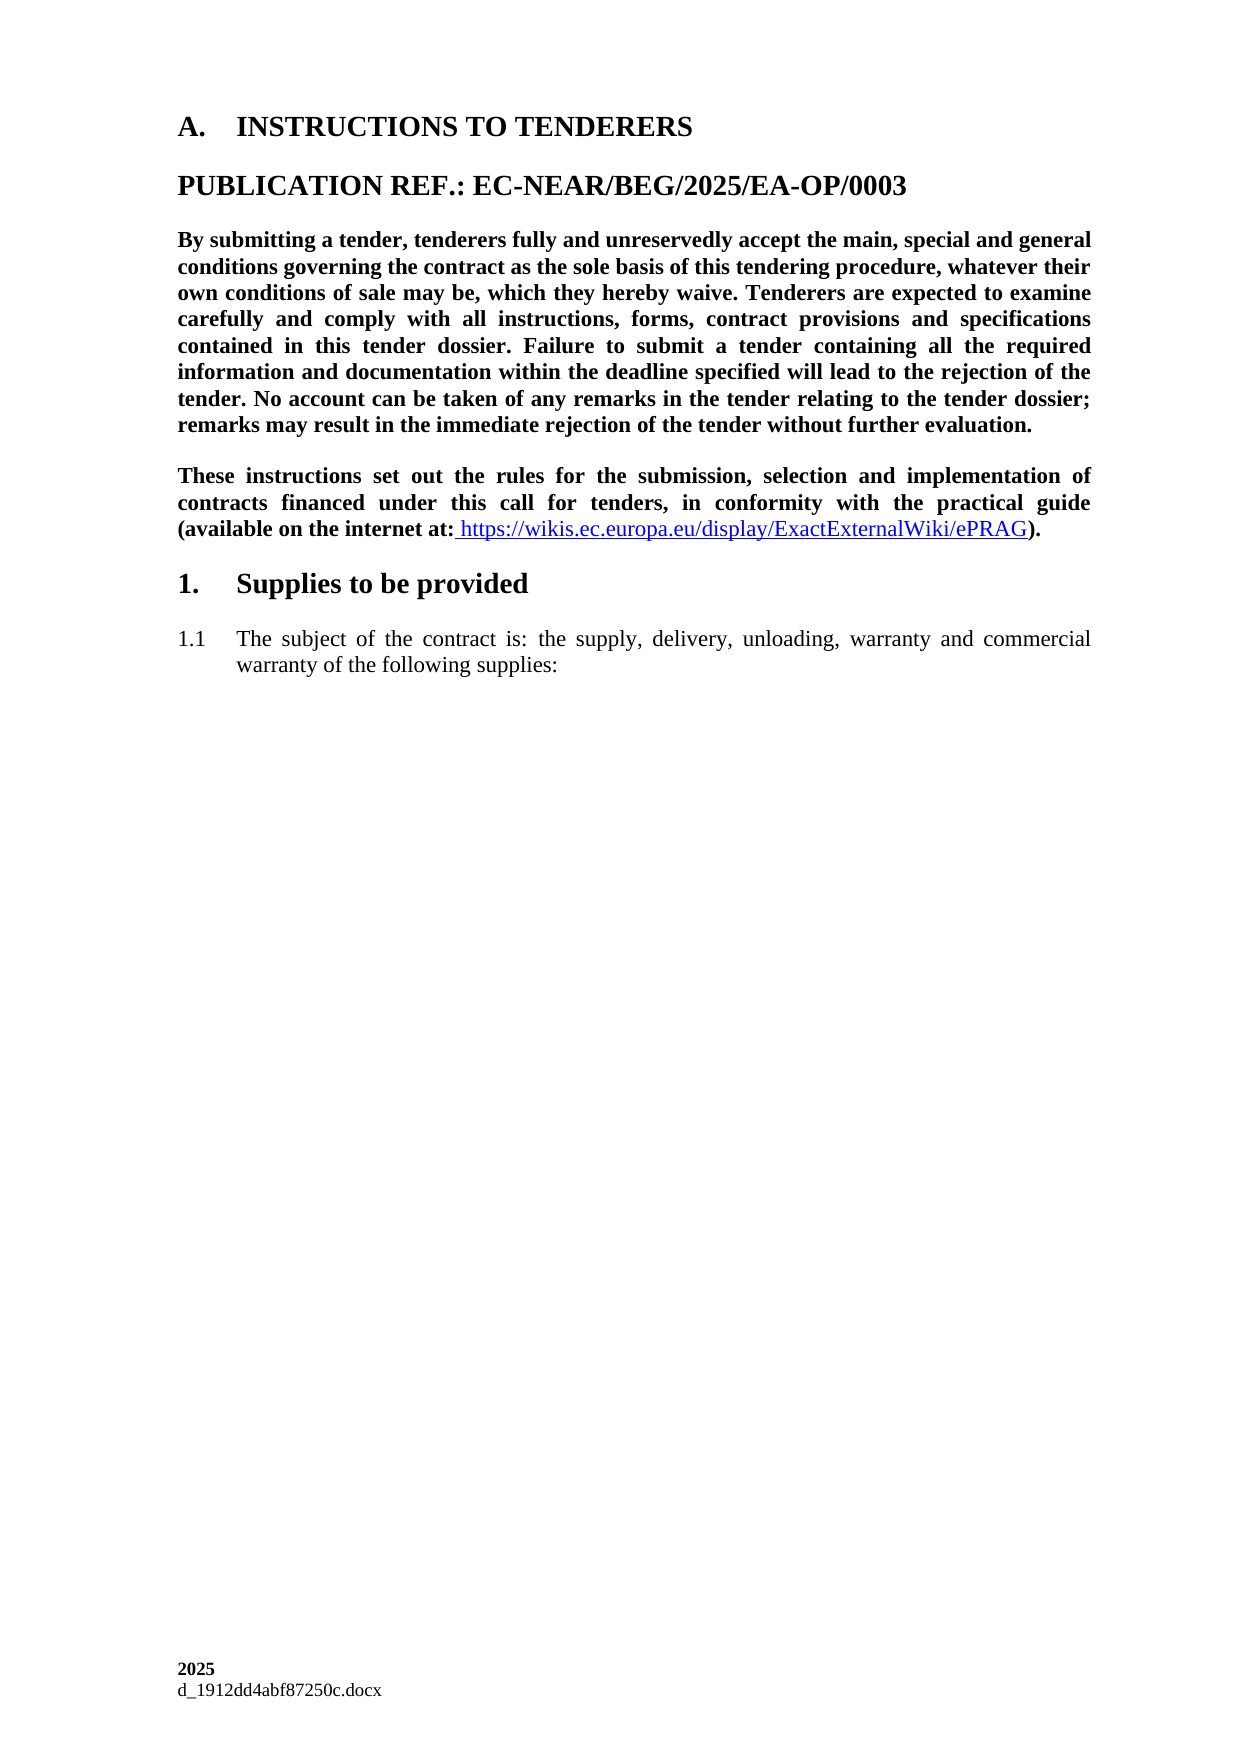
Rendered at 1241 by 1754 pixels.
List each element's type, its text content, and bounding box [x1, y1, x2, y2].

subtitle By submitting a tender, tenderers fully and unreservedly accept the main, special and general conditions governing the contract as the sole basis of this tendering procedure, whatever their own conditions of sale may be, which they hereby waive. Tenderers are expected to examine carefully and comply with all instructions, forms, contract provisions and specifications contained in this tender dossier. Failure to submit a tender containing all the required information and documentation within the deadline specified will lead to the rejection of the tender. No account can be taken of any remarks in the tender relating to the tender dossier; remarks may result in the immediate rejection of the tender without further evaluation. [177, 226, 1092, 437]
subtitle A. INSTRUCTIONS TO TENDERERS [177, 109, 1092, 143]
subtitle PUBLICATION REF.: EC-NEAR/BEG/2025/EA-OP/0003 [177, 168, 1092, 201]
subtitle 1. Supplies to be provided [177, 566, 1092, 600]
subtitle These instructions set out the rules for the submission, selection and implementation of contracts financed under this call for tenders, in conformity with the practical guide (available on the internet at: https://wikis.ec.europa.eu/display/ExactExternalWiki/ePRAG). [177, 462, 1092, 541]
subtitle 1.1 The subject of the contract is: the supply, delivery, unloading, warranty and commercial warranty of the following supplies: [177, 625, 1092, 678]
